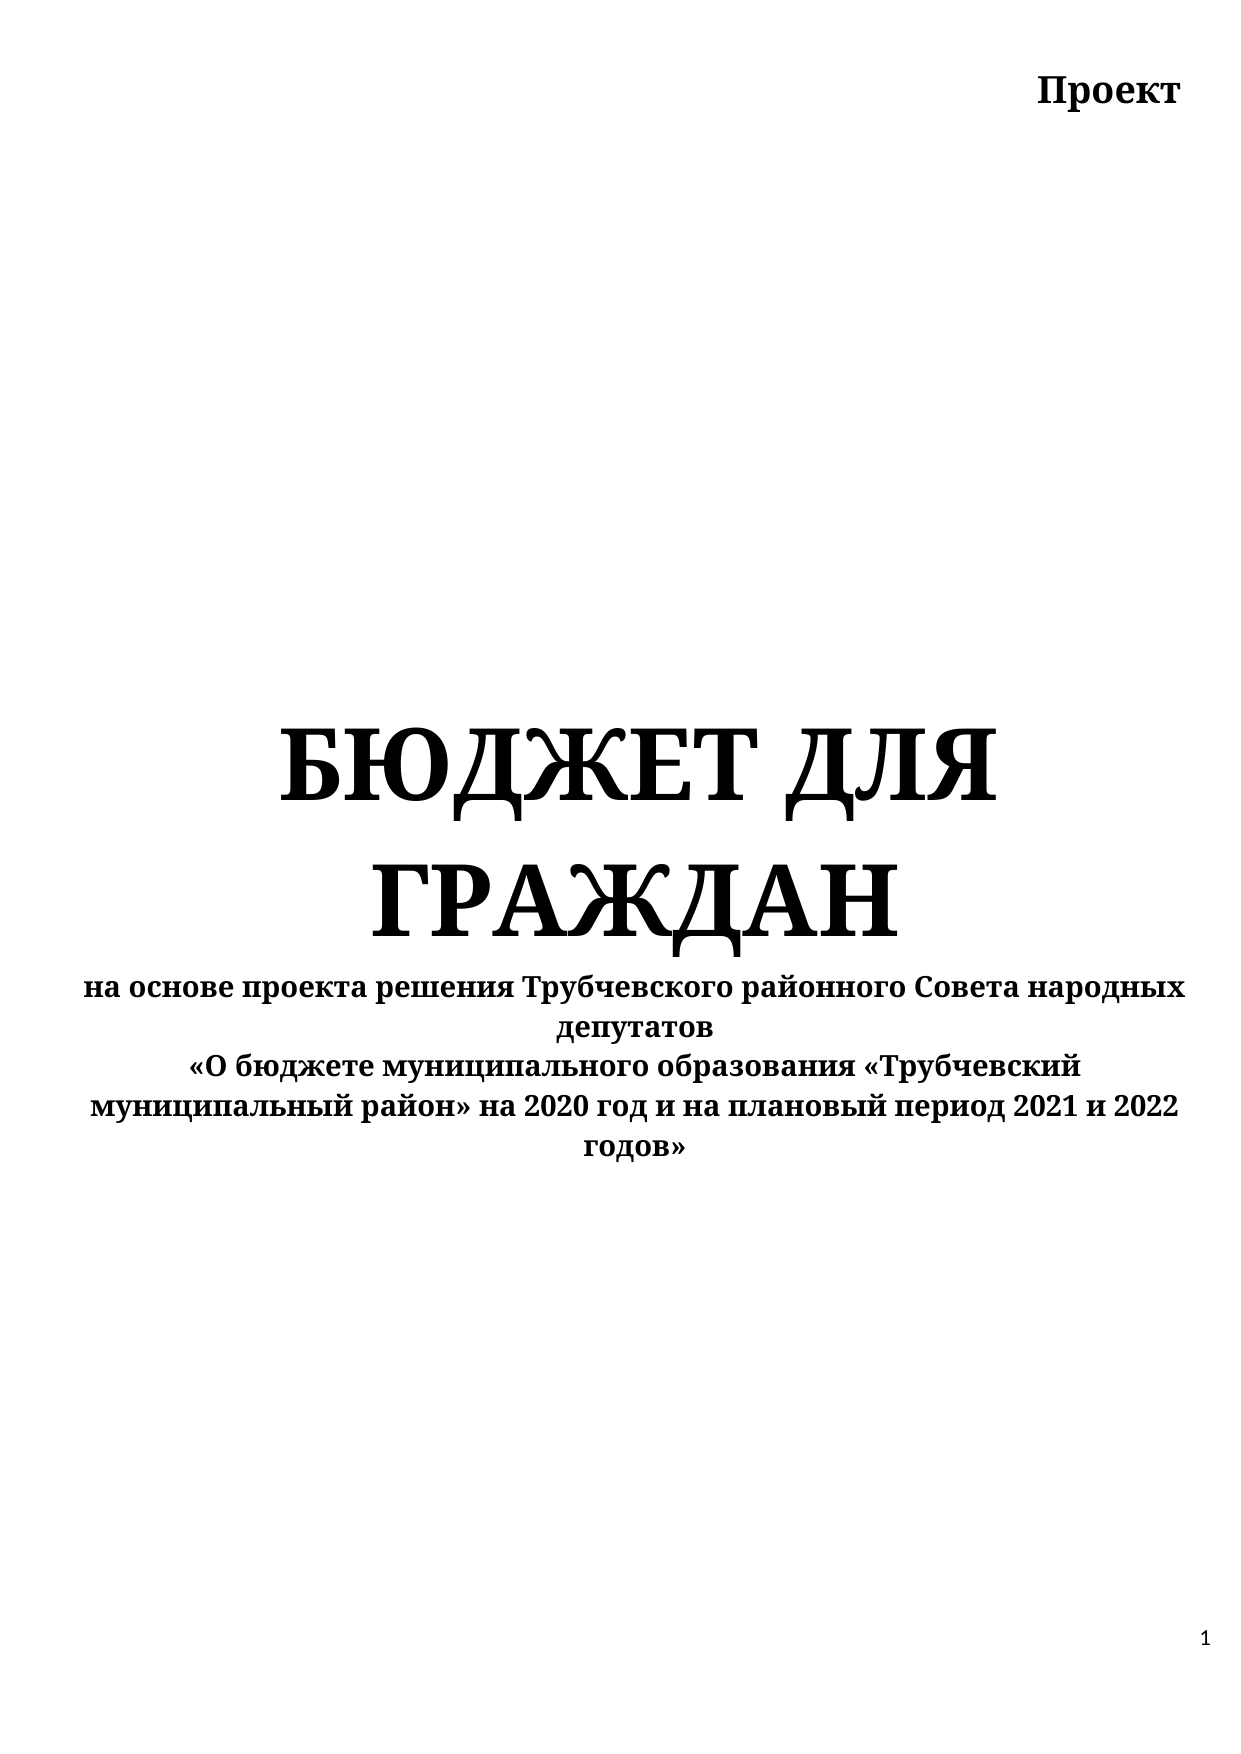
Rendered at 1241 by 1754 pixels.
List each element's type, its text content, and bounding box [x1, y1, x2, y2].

text Проект [59, 64, 1211, 115]
text «О бюджете муниципального образования «Трубчевский муниципальный район» на 2020 год и на плановый период 2021 и 2022 годов» [59, 1046, 1211, 1165]
text БЮДЖЕТ ДЛЯ ГРАЖДАН [59, 694, 1211, 966]
text на основе проекта решения Трубчевского районного Совета народных депутатов [59, 966, 1211, 1046]
